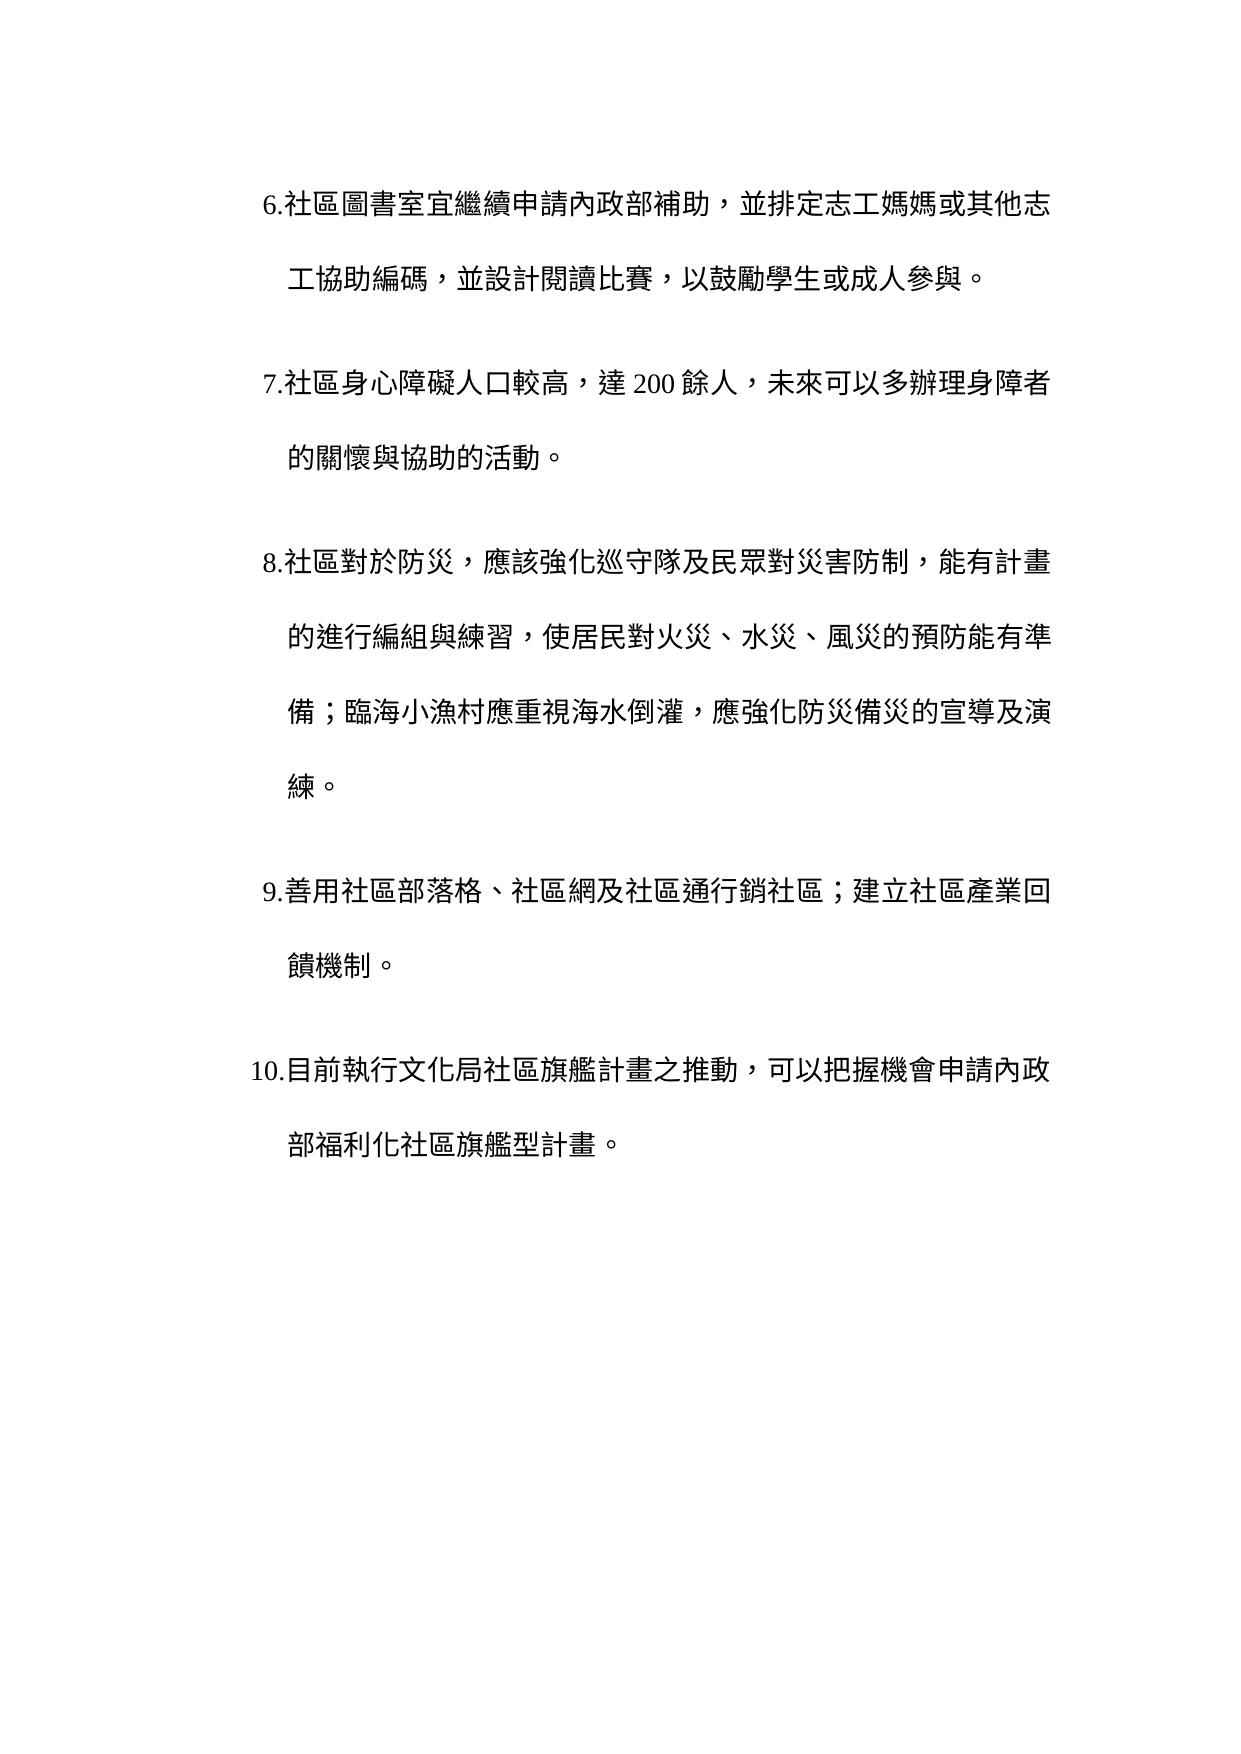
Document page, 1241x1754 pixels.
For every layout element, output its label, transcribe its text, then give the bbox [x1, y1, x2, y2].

text 6.社區圖書室宜繼續申請內政部補助，並排定志工媽媽或其他志工協助編碼，並設計閱讀比賽，以鼓勵學生或成人參與。 [262, 164, 1053, 314]
text 10.目前執行文化局社區旗艦計畫之推動，可以把握機會申請內政部福利化社區旗艦型計畫。 [250, 1031, 1053, 1181]
text 9.善用社區部落格、社區網及社區通行銷社區；建立社區產業回饋機制。 [262, 852, 1053, 1002]
text 7.社區身心障礙人口較高，達200餘人，未來可以多辦理身障者的關懷與協助的活動。 [262, 344, 1053, 494]
text 8.社區對於防災，應該強化巡守隊及民眾對災害防制，能有計畫的進行編組與練習，使居民對火災、水災、風災的預防能有準備；臨海小漁村應重視海水倒灌，應強化防災備災的宣導及演練。 [262, 523, 1053, 823]
